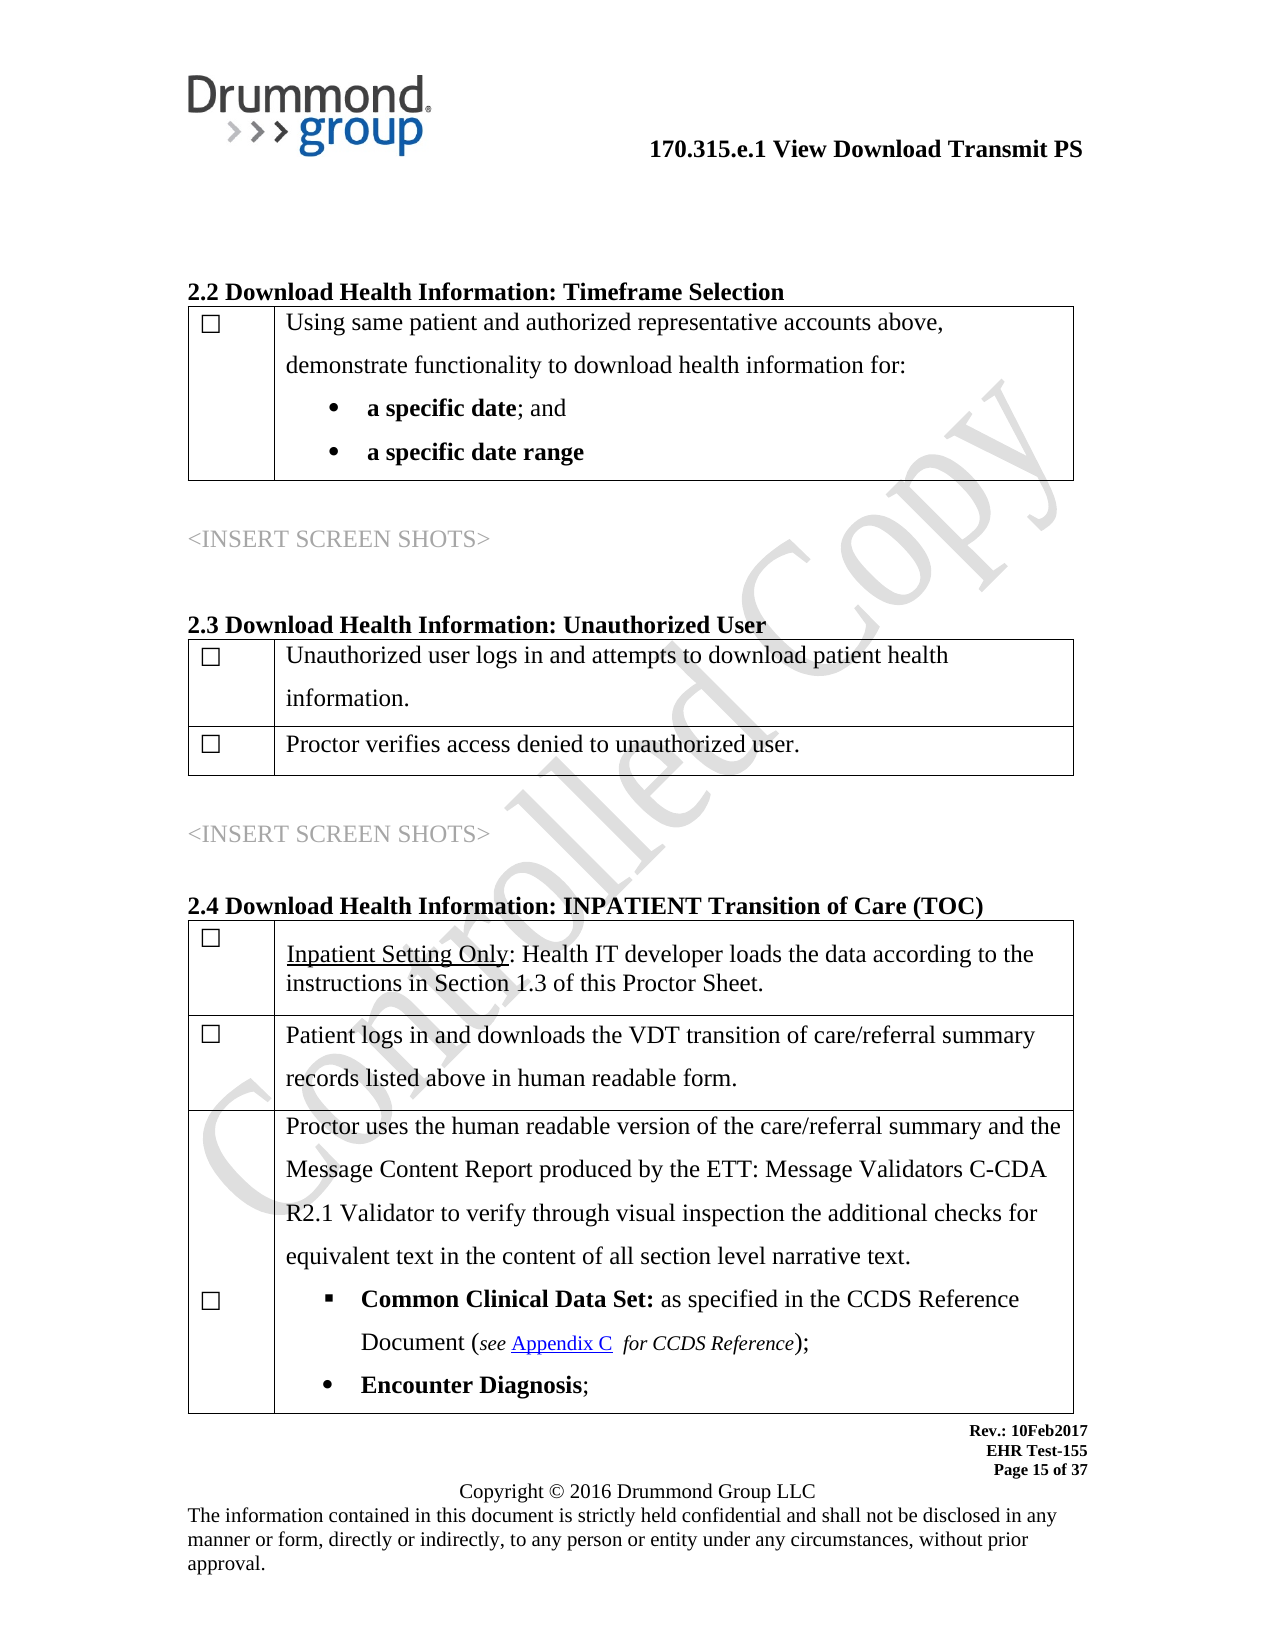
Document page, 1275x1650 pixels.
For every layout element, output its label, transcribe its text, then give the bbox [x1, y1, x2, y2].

table_header [189, 921, 274, 1015]
table_header Using same patient and authorized representative accounts above, demonstrate functionality to download health information for: a specific date; and a specific date range [275, 307, 1073, 479]
table_cell Patient logs in and downloads the VDT transition of care/referral summary records listed above in human readable form. [275, 1016, 1073, 1110]
table_header Unauthorized user logs in and attempts to download patient health information. [275, 640, 1073, 726]
text 2.2 Download Health Information: Timeframe Selection [187, 277, 1087, 306]
table_cell Proctor verifies access denied to unauthorized user. [275, 727, 1073, 775]
table_cell [189, 1016, 274, 1110]
text 2.4 Download Health Information: INPATIENT Transition of Care (TOC) [187, 891, 1087, 920]
table_cell [189, 1111, 274, 1413]
text <INSERT SCREEN SHOTS> [187, 819, 1087, 848]
text <INSERT SCREEN SHOTS> [187, 524, 1087, 552]
picture [187, 75, 433, 157]
table_header Inpatient Setting Only: Health IT developer loads the data according to the instructions in Section 1.3 of this Proctor Sheet. [275, 921, 1073, 1015]
text 2.3 Download Health Information: Unauthorized User [187, 610, 1087, 639]
